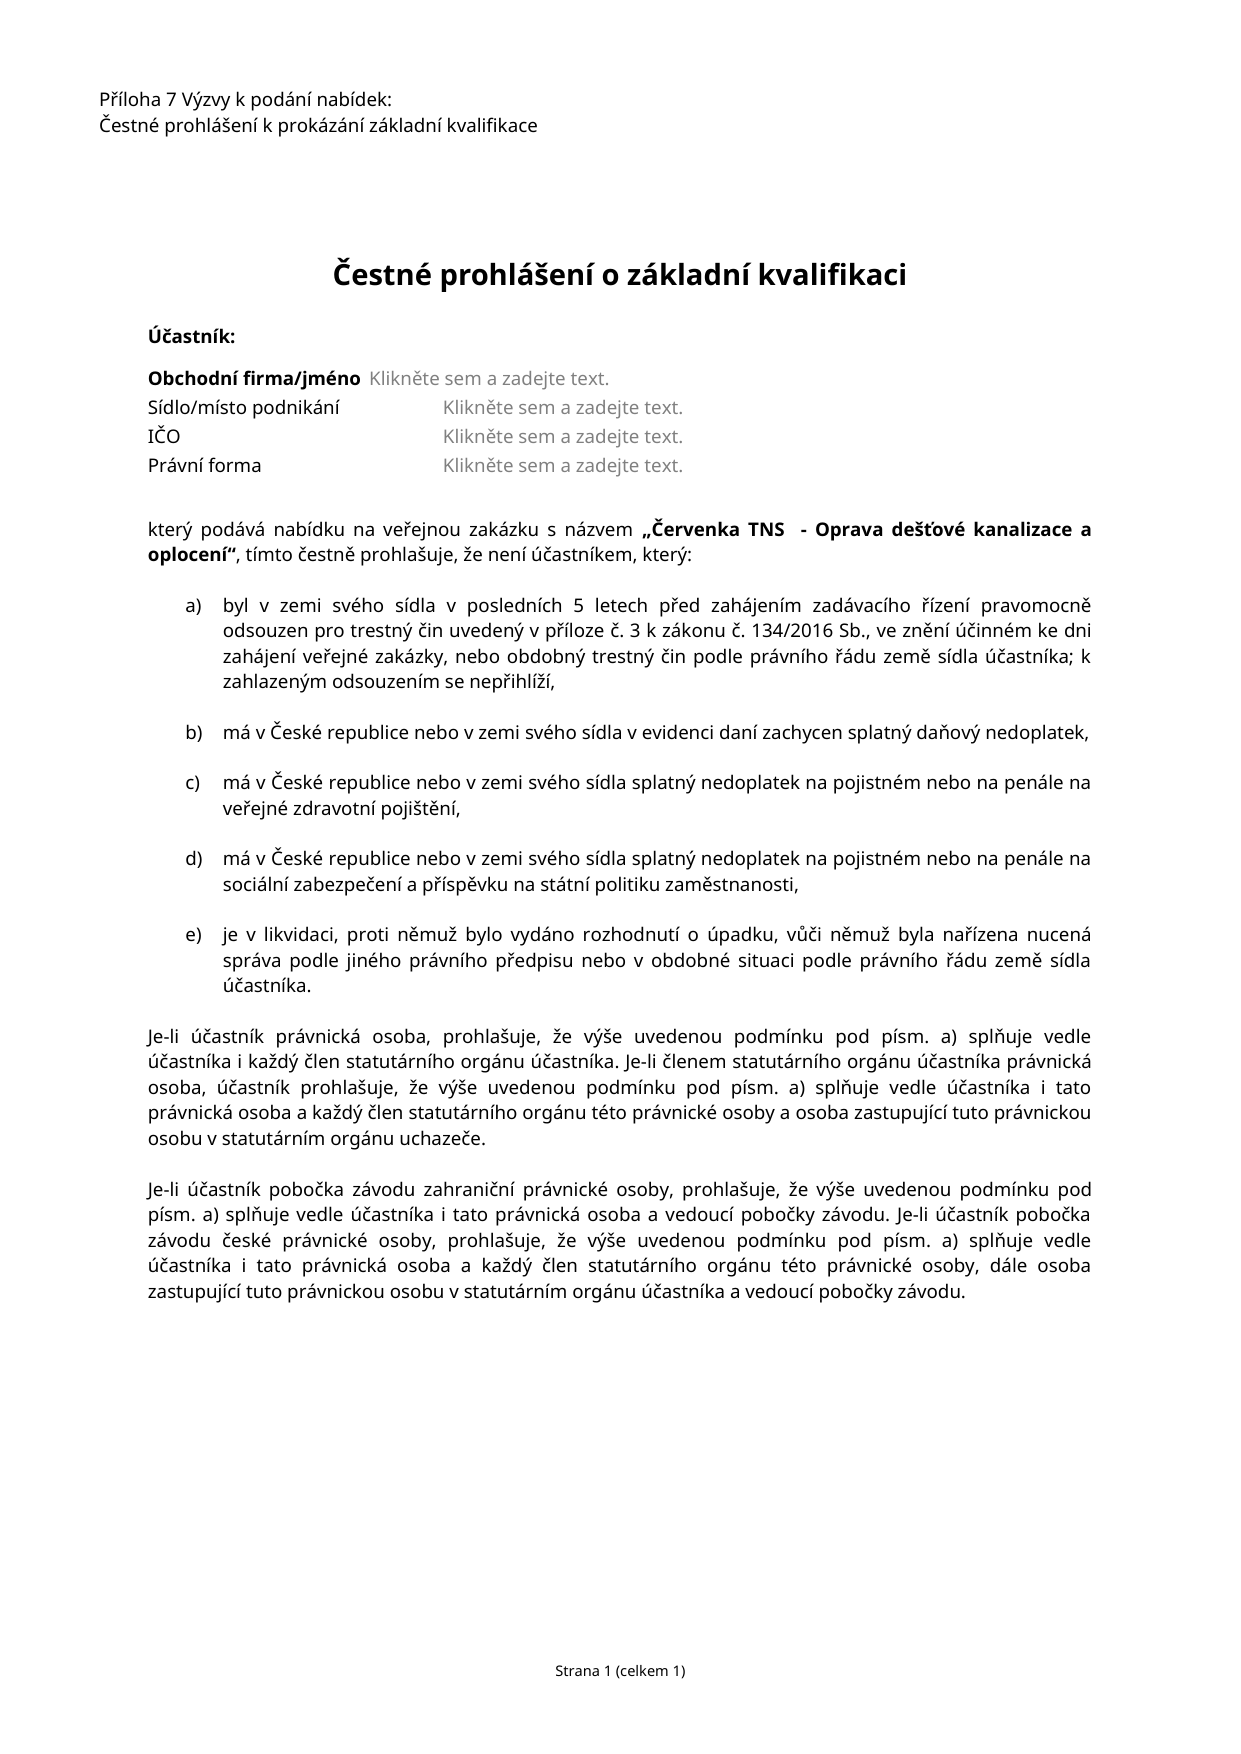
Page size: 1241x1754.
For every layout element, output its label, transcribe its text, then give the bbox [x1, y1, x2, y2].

list má v České republice nebo v zemi svého sídla v evidenci daní zachycen splatný daňový nedoplatek, [185, 719, 1093, 744]
list byl v zemi svého sídla v posledních 5 letech před zahájením zadávacího řízení pravomocně odsouzen pro trestný čin uvedený v příloze č. 3 k zákonu č. 134/2016 Sb., ve znění účinném ke dni zahájení veřejné zakázky, nebo obdobný trestný čin podle právního řádu země sídla účastníka; k zahlazeným odsouzením se nepřihlíží, [185, 592, 1093, 694]
text Sídlo/místo podnikání [148, 391, 1093, 420]
text Je-li účastník pobočka závodu zahraniční právnické osoby, prohlašuje, že výše uvedenou podmínku pod písm. a) splňuje vedle účastníka i tato právnická osoba a vedoucí pobočky závodu. Je-li účastník pobočka závodu české právnické osoby, prohlašuje, že výše uvedenou podmínku pod písm. a) splňuje vedle účastníka i tato právnická osoba a každý člen statutárního orgánu této právnické osoby, dále osoba zastupující tuto právnickou osobu v statutárním orgánu účastníka a vedoucí pobočky závodu. [148, 1176, 1093, 1304]
text který podává nabídku na veřejnou zakázku s názvem „Červenka TNS - Oprava dešťové kanalizace a oplocení“, tímto čestně prohlašuje, že není účastníkem, který: [148, 516, 1093, 567]
list má v České republice nebo v zemi svého sídla splatný nedoplatek na pojistném nebo na penále na veřejné zdravotní pojištění, [185, 769, 1093, 821]
list má v České republice nebo v zemi svého sídla splatný nedoplatek na pojistném nebo na penále na sociální zabezpečení a příspěvku na státní politiku zaměstnanosti, [185, 846, 1093, 897]
list je v likvidaci, proti němuž bylo vydáno rozhodnutí o úpadku, vůči němuž byla nařízena nucená správa podle jiného právního předpisu nebo v obdobné situaci podle právního řádu země sídla účastníka. [185, 922, 1093, 998]
text Právní forma [148, 449, 1093, 478]
text Účastník: [148, 318, 1093, 349]
text Je-li účastník právnická osoba, prohlašuje, že výše uvedenou podmínku pod písm. a) splňuje vedle účastníka i každý člen statutárního orgánu účastníka. Je-li členem statutárního orgánu účastníka právnická osoba, účastník prohlašuje, že výše uvedenou podmínku pod písm. a) splňuje vedle účastníka i tato právnická osoba a každý člen statutárního orgánu této právnické osoby a osoba zastupující tuto právnickou osobu v statutárním orgánu uchazeče. [148, 1023, 1093, 1151]
text IČO [148, 420, 1093, 449]
title Čestné prohlášení o základní kvalifikaci [148, 254, 1093, 293]
text Obchodní firma/jméno [148, 362, 1093, 391]
